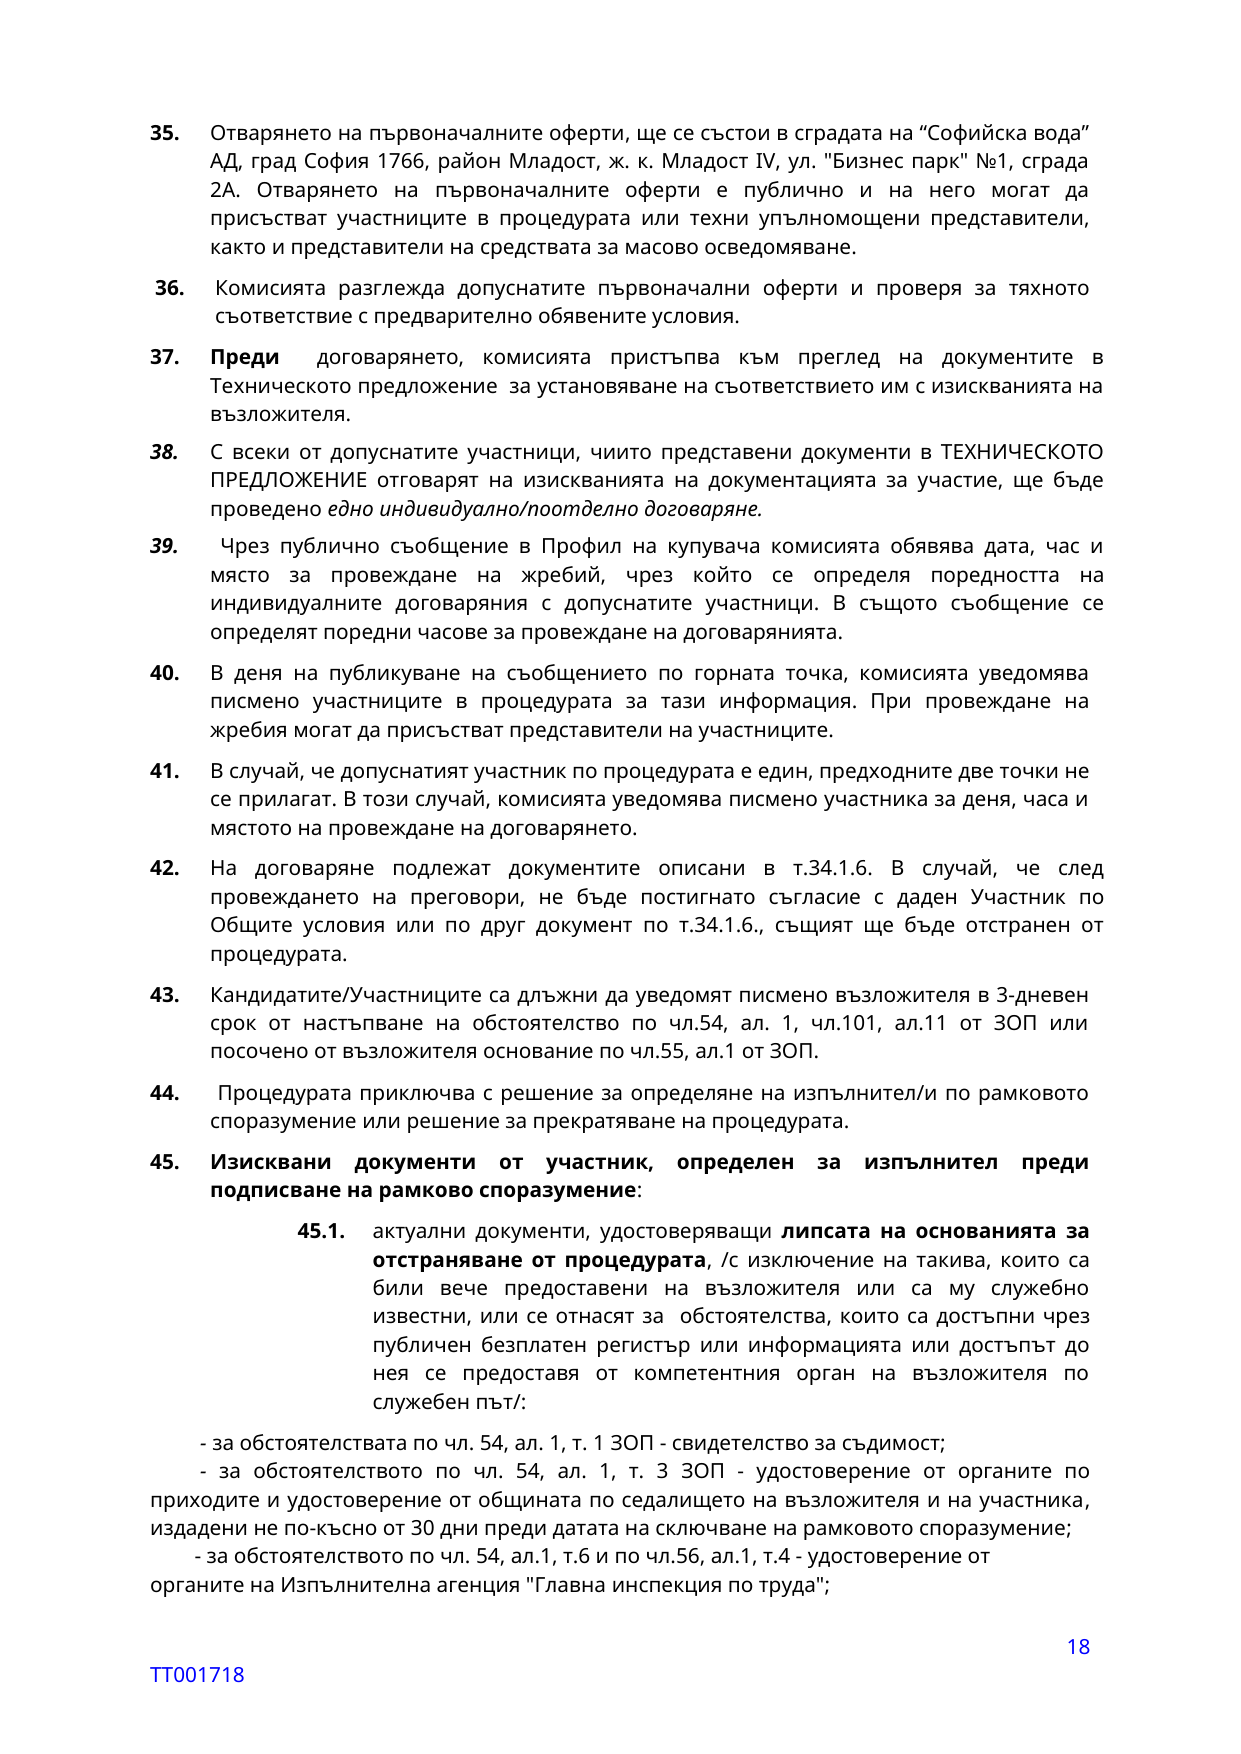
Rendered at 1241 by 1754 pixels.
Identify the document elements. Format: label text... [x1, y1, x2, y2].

list Отварянето на първоначалните оферти, ще се състои в сградата на “Софийска вода” АД, град София 1766, район Младост, ж. к. Младост ІV, ул. "Бизнес парк" №1, сграда 2А. Отварянето на първоначалните оферти е публично и на него могат да присъстват участниците в процедурата или техни упълномощени представители, както и представители на средствата за масово осведомяване. [150, 118, 1090, 260]
list Преди договарянето, комисията пристъпва към преглед на документите в Техническото предложение за установяване на съответствието им с изискванията на възложителя. [150, 342, 1105, 428]
text - за обстоятелствата по чл. 54, ал. 1, т. 1 ЗОП - свидетелство за съдимост; [150, 1428, 1090, 1456]
list Процедурата приключва с решение за определяне на изпълнител/и по рамковото споразумение или решение за прекратяване на процедурата. [150, 1078, 1090, 1134]
list На договаряне подлежат документите описани в т.34.1.6. В случай, че след провеждането на преговори, не бъде постигнато съгласие с даден Участник по Общите условия или по друг документ по т.34.1.6., същият ще бъде отстранен от процедурата. [150, 853, 1105, 967]
text - за обстоятелството по чл. 54, ал. 1, т. 3 ЗОП - удостоверение от органите по приходите и удостоверение от общината по седалището на възложителя и на участника, издадени не по-късно от 30 дни преди датата на сключване на рамковото споразумение; [150, 1456, 1090, 1542]
list Комисията разглежда допуснатите първоначални оферти и проверя за тяхното съответствие с предварително обявените условия. [155, 273, 1090, 330]
list Чрез публично съобщение в Профил на купувача комисията обявява дата, час и място за провеждане на жребий, чрез който се определя поредността на индивидуалните договаряния с допуснатите участници. В същото съобщение се определят поредни часове за провеждане на договарянията. [150, 532, 1105, 645]
list В случай, че допуснатият участник по процедурата е един, предходните две точки не се прилагат. В този случай, комисията уведомява писмено участника за деня, часа и мястото на провеждане на договарянето. [150, 756, 1090, 841]
list Кандидатите/Участниците са длъжни да уведомят писмено възложителя в 3-дневен срок от настъпване на обстоятелство по чл.54, ал. 1, чл.101, ал.11 от ЗОП или посочено от възложителя основание по чл.55, ал.1 от ЗОП. [150, 980, 1090, 1065]
text - за обстоятелството по чл. 54, ал.1, т.6 и по чл.56, ал.1, т.4 - удостоверение от органите на Изпълнителна агенция "Главна инспекция по труда"; [150, 1542, 1090, 1598]
list С всеки от допуснатите участници, чиито представени документи в ТЕХНИЧЕСКОТО ПРЕДЛОЖЕНИЕ отговарят на изискванията на документацията за участие, ще бъде проведено едно индивидуално/поотделно договаряне. [150, 437, 1105, 522]
list актуални документи, удостоверяващи липсата на основанията за отстраняване от процедурата, /с изключение на такива, които са били вече предоставени на възложителя или са му служебно известни, или се отнасят за обстоятелства, които са достъпни чрез публичен безплатен регистър или информацията или достъпът до нея се предоставя от компетентния орган на възложителя по служебен път/: [297, 1216, 1090, 1415]
list В деня на публикуване на съобщението по горната точка, комисията уведомява писмено участниците в процедурата за тази информация. При провеждане на жребия могат да присъстват представители на участниците. [150, 658, 1090, 743]
list Изисквани документи от участник, определен за изпълнител преди подписване на рамково споразумение: [150, 1147, 1090, 1204]
